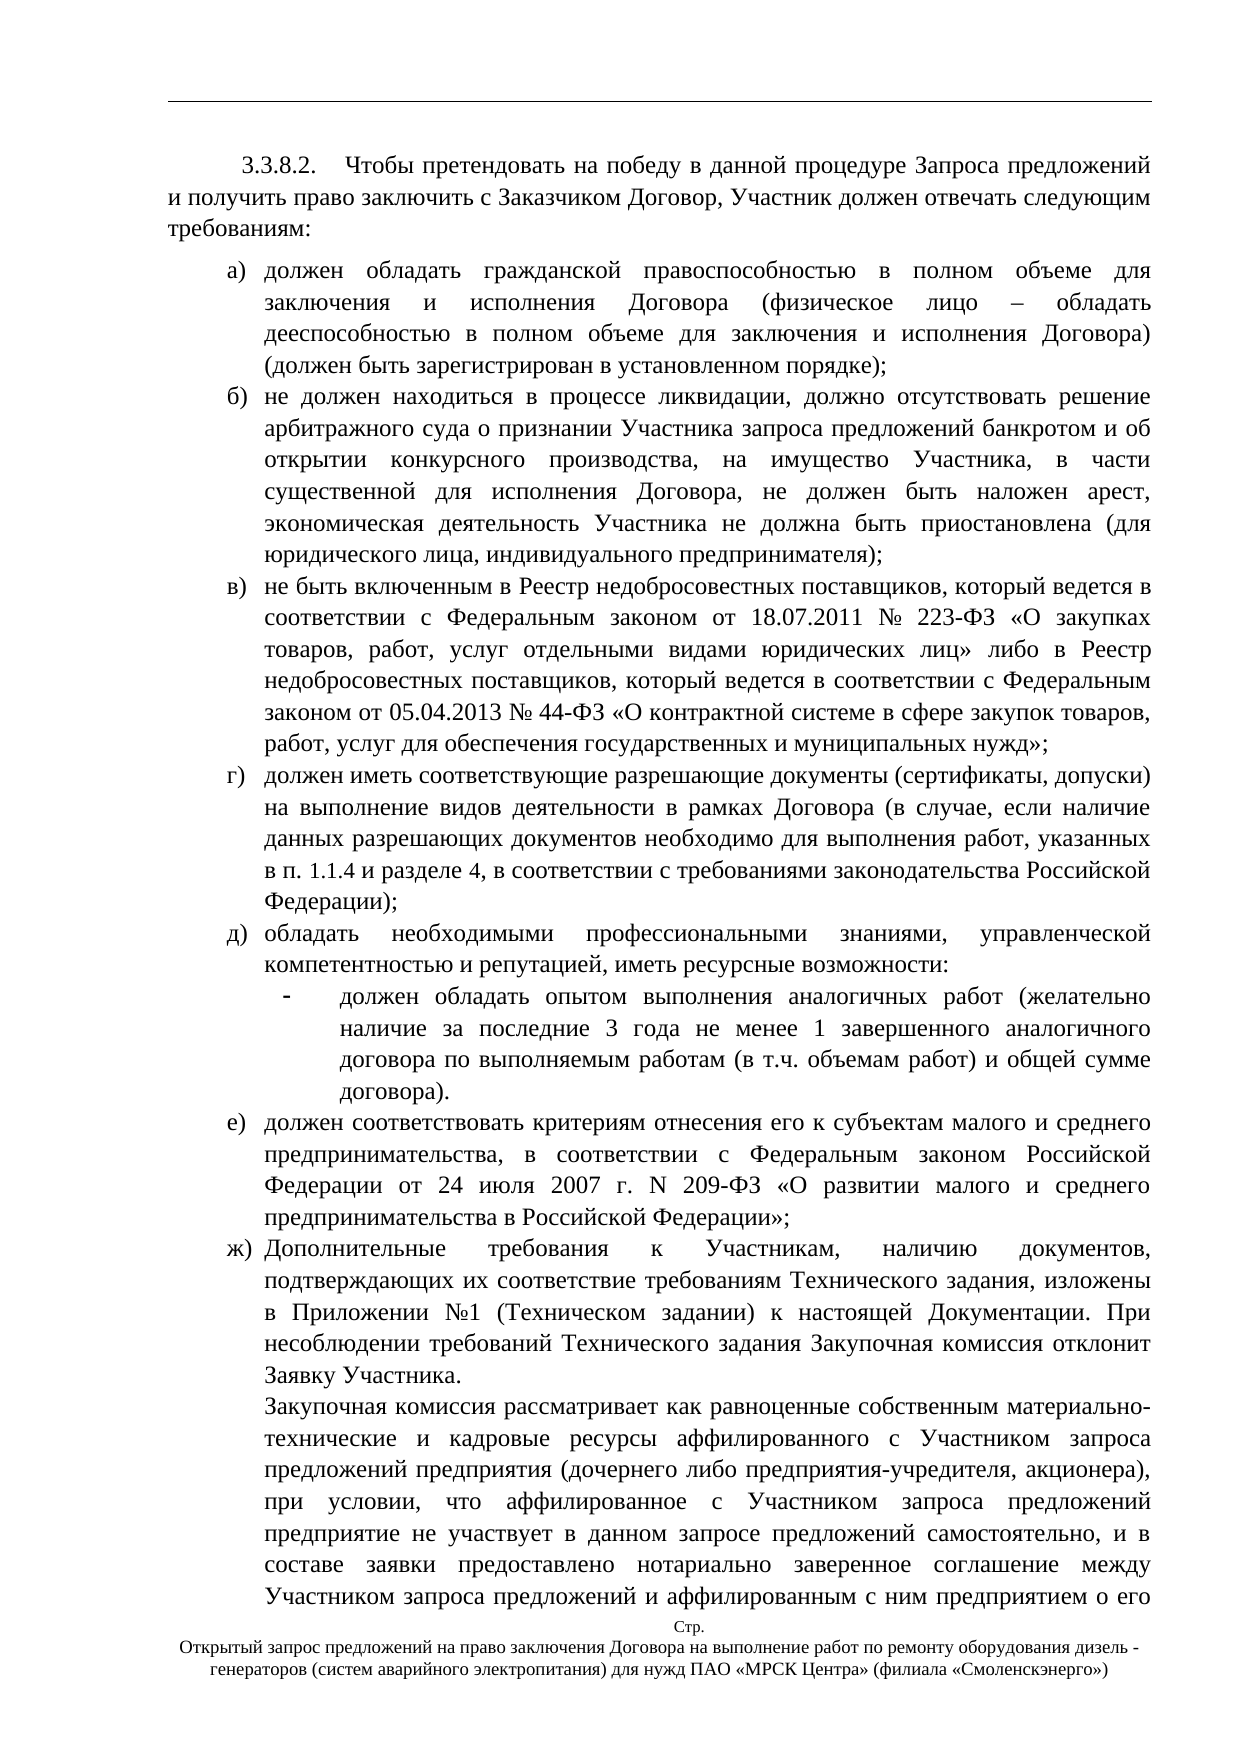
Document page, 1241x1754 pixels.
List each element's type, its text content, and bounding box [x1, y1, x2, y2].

list Чтобы претендовать на победу в данной процедуре Запроса предложений и получить право заключить с Заказчиком Договор, Участник должен отвечать следующим требованиям: [168, 150, 1152, 242]
list должен соответствовать критериям отнесения его к субъектам малого и среднего предпринимательства, в соответствии с Федеральным законом Российской Федерации от 24 июля 2007 г. N 209-ФЗ «О развитии малого и среднего предпринимательства в Российской Федерации»; [227, 1107, 1152, 1231]
list должен обладать опытом выполнения аналогичных работ (желательно наличие за последние 3 года не менее 1 завершенного аналогичного договора по выполняемым работам (в т.ч. объемам работ) и общей сумме договора). [282, 981, 1152, 1104]
list должен обладать гражданской правоспособностью в полном объеме для заключения и исполнения Договора (физическое лицо – обладать дееспособностью в полном объеме для заключения и исполнения Договора) (должен быть зарегистрирован в установленном порядке); [227, 255, 1152, 378]
list Дополнительные требования к Участникам, наличию документов, подтверждающих их соответствие требованиям Технического задания, изложены в Приложении №1 (Техническом задании) к настоящей Документации. При несоблюдении требований Технического задания Закупочная комиссия отклонит Заявку Участника. [227, 1233, 1152, 1388]
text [264, 1391, 1152, 1609]
list не быть включенным в Реестр недобросовестных поставщиков, который ведется в соответствии с Федеральным законом от 18.07.2011 № 223-ФЗ «О закупках товаров, работ, услуг отдельными видами юридических лиц» либо в Реестр недобросовестных поставщиков, который ведется в соответствии с Федеральным законом от 05.04.2013 № 44-ФЗ «О контрактной системе в сфере закупок товаров, работ, услуг для обеспечения государственных и муниципальных нужд»; [227, 571, 1152, 757]
list должен иметь соответствующие разрешающие документы (сертификаты, допуски) на выполнение видов деятельности в рамках Договора (в случае, если наличие данных разрешающих документов необходимо для выполнения работ, указанных в п. 1.1.4 и разделе 4, в соответствии с требованиями законодательства Российской Федерации); [227, 760, 1152, 915]
list не должен находиться в процессе ликвидации, должно отсутствовать решение арбитражного суда о признании Участника запроса предложений банкротом и об открытии конкурсного производства, на имущество Участника, в части существенной для исполнения Договора, не должен быть наложен арест, экономическая деятельность Участника не должна быть приостановлена (для юридического лица, индивидуального предпринимателя); [227, 381, 1152, 568]
list обладать необходимыми профессиональными знаниями, управленческой компетентностью и репутацией, иметь ресурсные возможности: [227, 918, 1152, 978]
